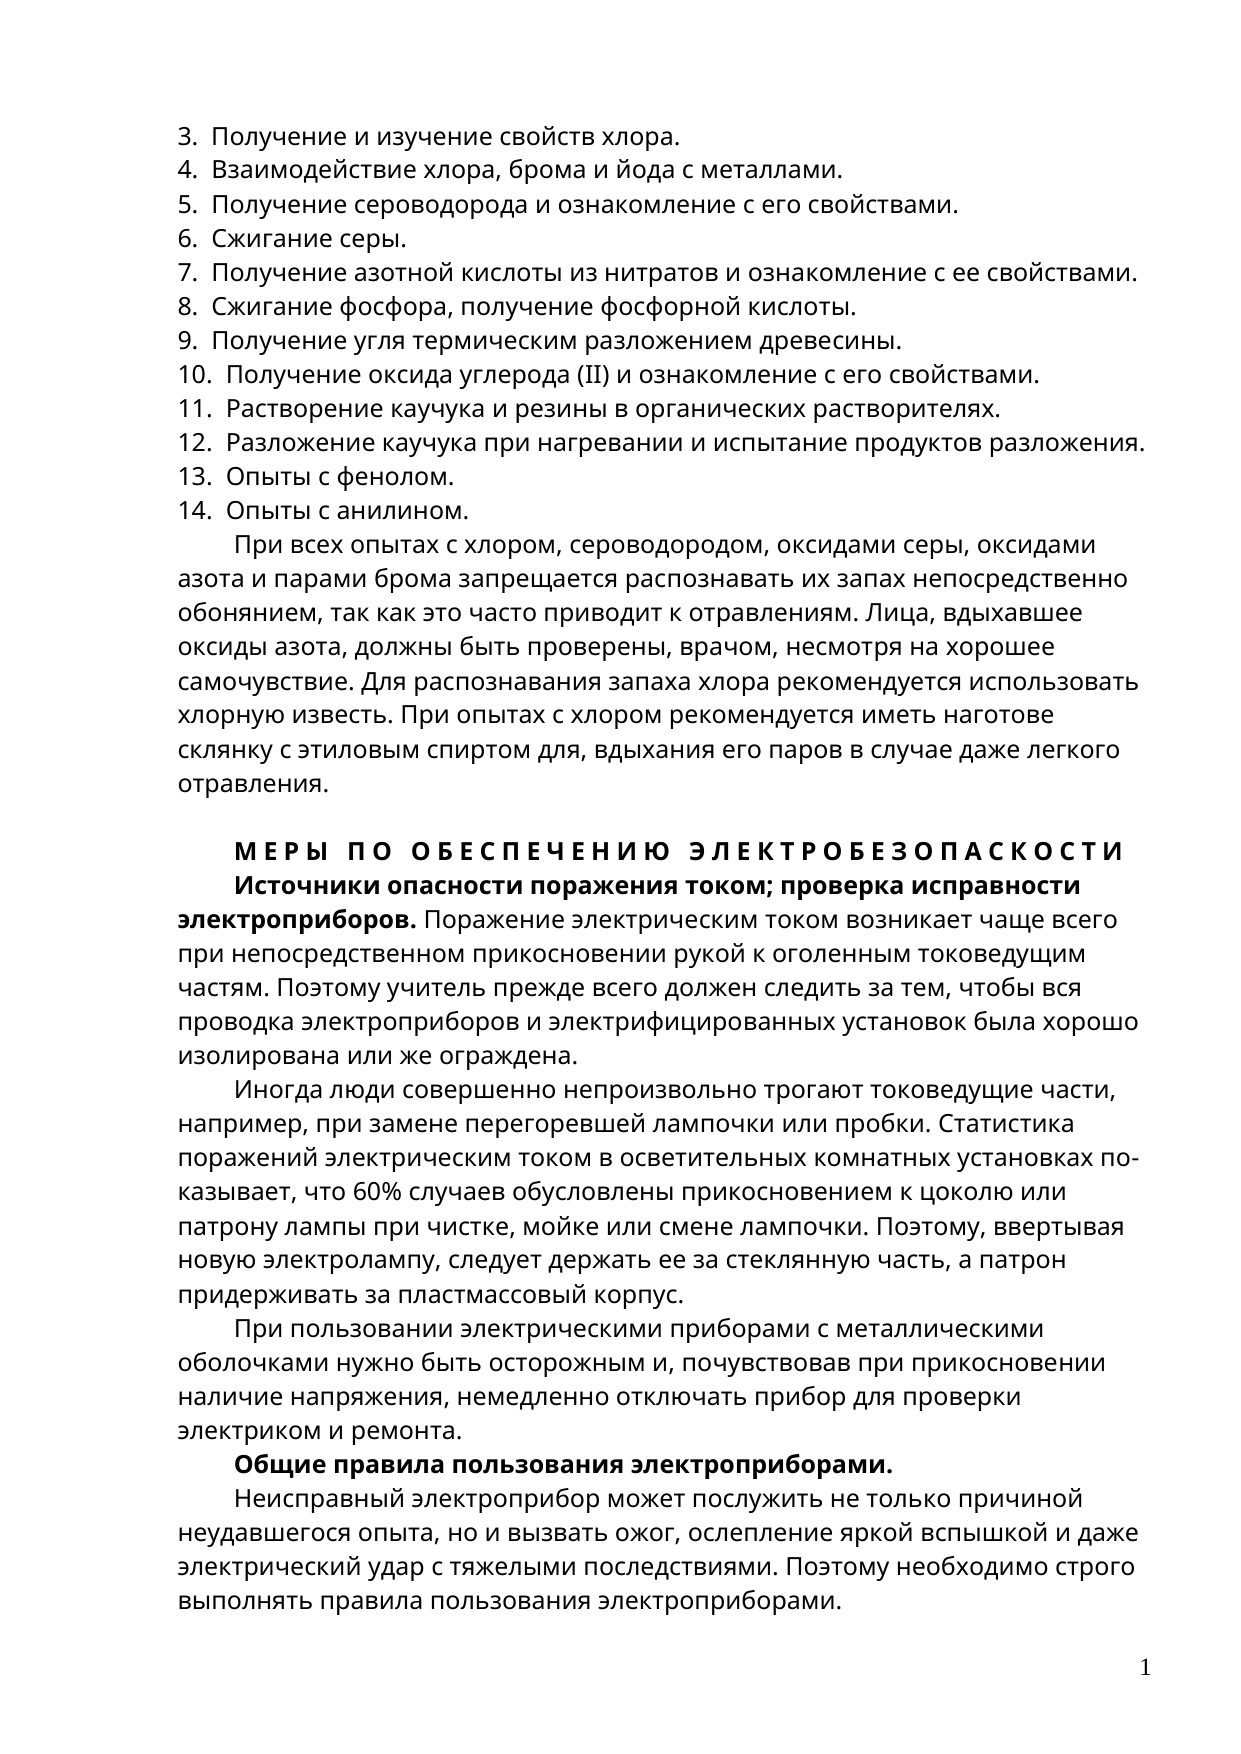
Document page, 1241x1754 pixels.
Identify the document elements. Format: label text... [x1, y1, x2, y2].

text При всех опытах с хлором, сероводородом, оксидами серы, оксидами азота и парами брома запрещается распознавать их запах непосредственно обонянием, так как это часто приводит к отравлениям. Лица, вдыхавшее оксиды азота, должны быть проверены, врачом, несмотря на хорошее самочувствие. Для распознавания запаха хлора рекомендуется использовать хлорную известь. При опытах с хлором рекомендуется иметь наготове склянку с этиловым спиртом для, вдыхания его паров в случае даже легкого отравления. [177, 527, 1152, 799]
text При пользовании электрическими приборами с металлическими оболочками нужно быть осторожным и, почувствовав при прикосновении наличие напряжения, немедленно отключать прибор для проверки электриком и ремонта. [177, 1310, 1152, 1447]
text 8. Сжигание фосфора, получение фосфорной кислоты. [177, 288, 1152, 322]
text 12. Разложение каучука при нагревании и испытание продуктов разложения. [177, 425, 1152, 459]
text 4. Взаимодействие хлора, брома и йода с металлами. [177, 152, 1152, 186]
text 7. Получение азотной кислоты из нитратов и ознакомление с ее свойствами. [177, 254, 1152, 288]
text Неисправный электроприбор может послужить не только причиной неудавшегося опыта, но и вызвать ожог, ослепление яркой вспышкой и даже электрический удар с тяжелыми последствиями. Поэтому необходимо строго выполнять правила пользования электроприборами. [177, 1481, 1152, 1617]
text 3. Получение и изучение свойств хлора. [177, 118, 1152, 152]
text 6. Сжигание серы. [177, 220, 1152, 254]
text 10. Получение оксида углерода (II) и ознакомление с его свойствами. [177, 357, 1152, 391]
text Иногда люди совершенно непроизвольно трогают токоведущие части, например, при замене перегоревшей лампочки или пробки. Статистика поражений электрическим током в осветительных комнатных установках показывает, что 60% случаев обусловлены прикосновением к цоколю или патрону лампы при чистке, мойке или смене лампочки. Поэтому, ввертывая новую электролампу, следует держать ее за стеклянную часть, а патрон придерживать за пластмассовый корпус. [177, 1072, 1152, 1310]
text 13. Опыты с фенолом. [177, 459, 1152, 493]
text 14. Опыты с анилином. [177, 493, 1152, 527]
text 11. Растворение каучука и резины в органических растворителях. [177, 391, 1152, 425]
text 5. Получение сероводорода и ознакомление с его свойствами. [177, 186, 1152, 220]
text Источники опасности поражения током; проверка исправности электроприборов. Поражение электрическим током возникает чаще всего при непосредственном прикосновении рукой к оголенным токоведущим частям. Поэтому учитель прежде всего должен следить за тем, чтобы вся проводка электроприборов и электрифицированных установок была хорошо изолирована или же ограждена. [177, 867, 1152, 1072]
text МЕРЫ ПО ОБЕСПЕЧЕНИЮ ЭЛЕКТРОБЕЗОПАСКОСТИ [177, 833, 1152, 867]
text Общие правила пользования электроприборами. [177, 1447, 1152, 1481]
text 9. Получение угля термическим разложением древесины. [177, 322, 1152, 357]
